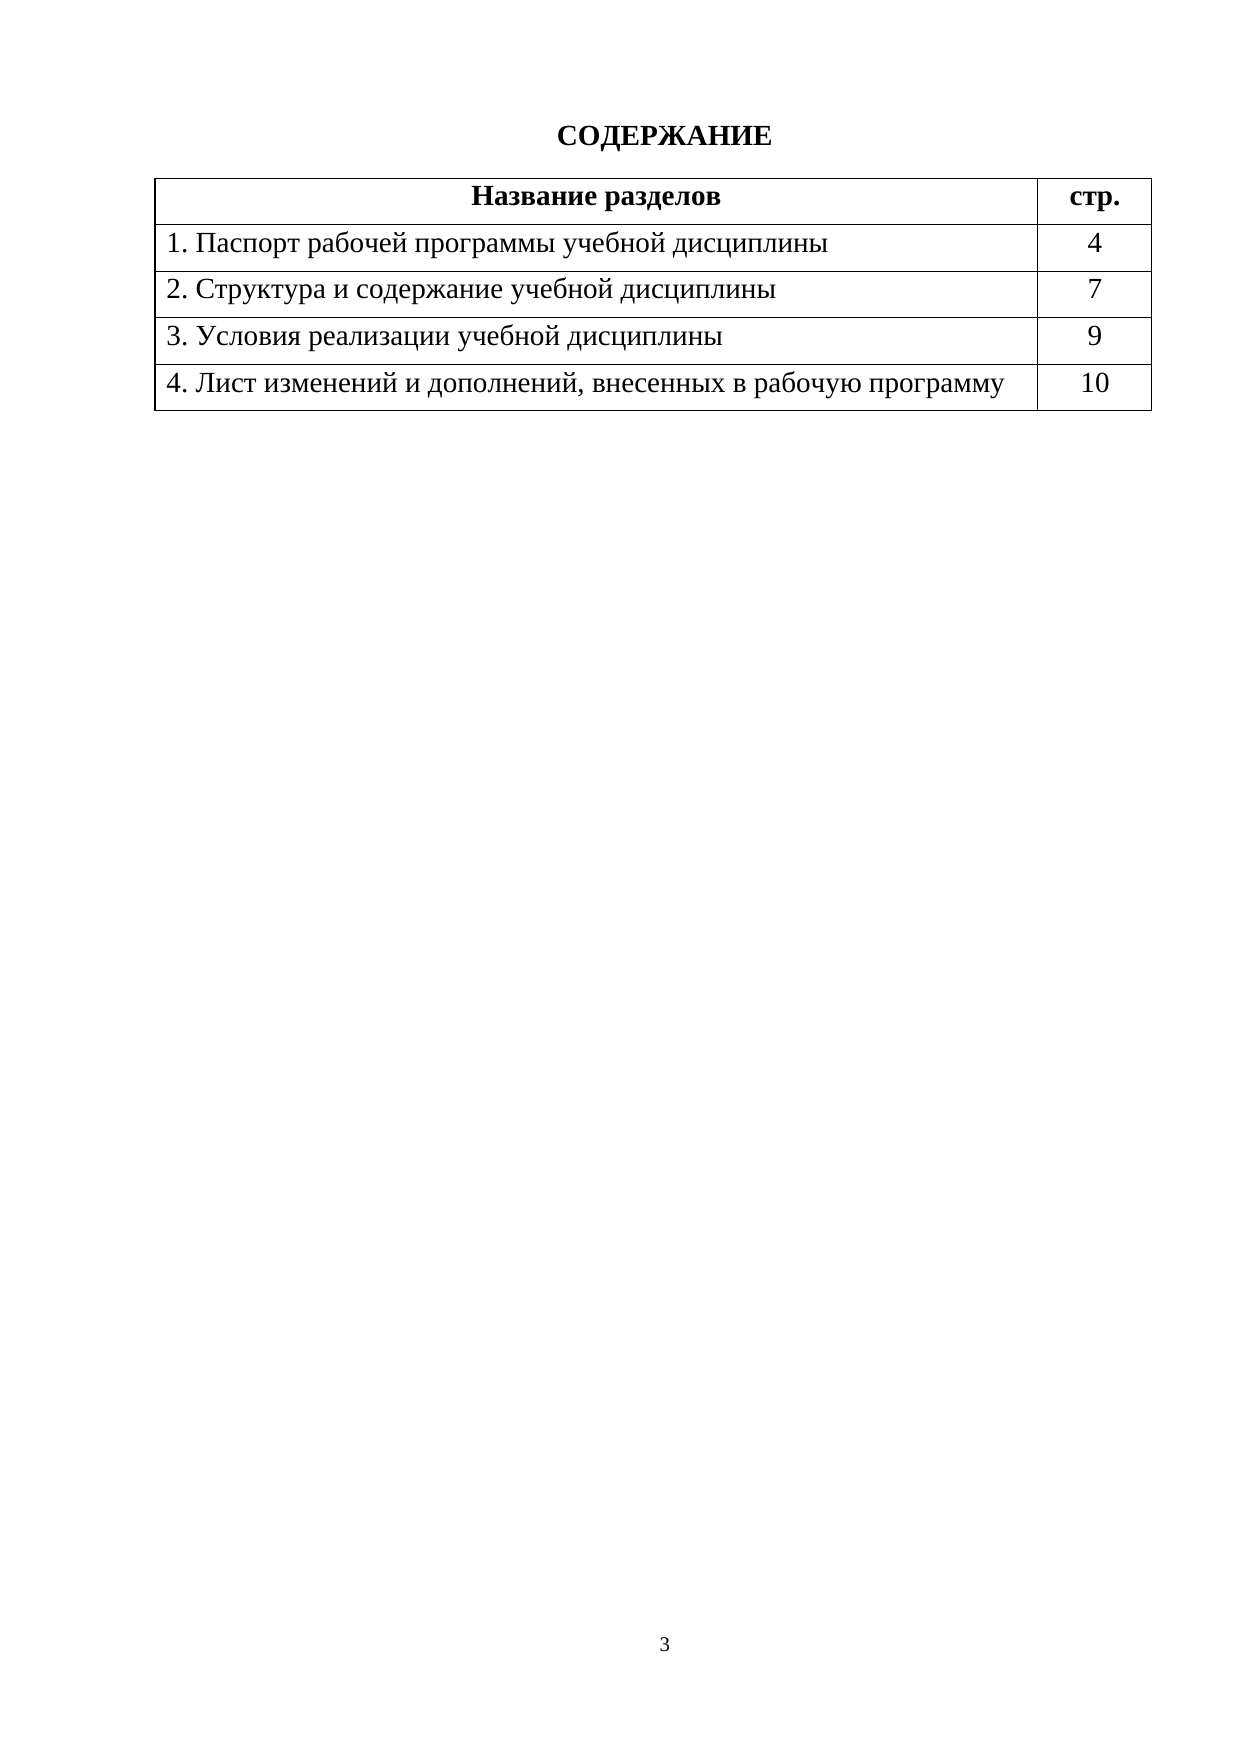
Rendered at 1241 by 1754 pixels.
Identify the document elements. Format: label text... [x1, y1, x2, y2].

table_cell 4 [1038, 225, 1151, 271]
table_header стр. [1038, 179, 1151, 224]
table_cell 2. Структура и содержание учебной дисциплины [156, 272, 1037, 317]
table_header Название разделов [156, 179, 1037, 224]
table_cell 7 [1038, 272, 1151, 317]
table_cell 4. Лист изменений и дополнений, внесенных в рабочую программу [156, 365, 1037, 410]
table_cell 1. Паспорт рабочей программы учебной дисциплины [156, 225, 1037, 271]
table_cell 10 [1038, 365, 1151, 410]
table_cell 3. Условия реализации учебной дисциплины [156, 318, 1037, 364]
table_cell 9 [1038, 318, 1151, 364]
text СОДЕРЖАНИЕ [177, 118, 1152, 152]
